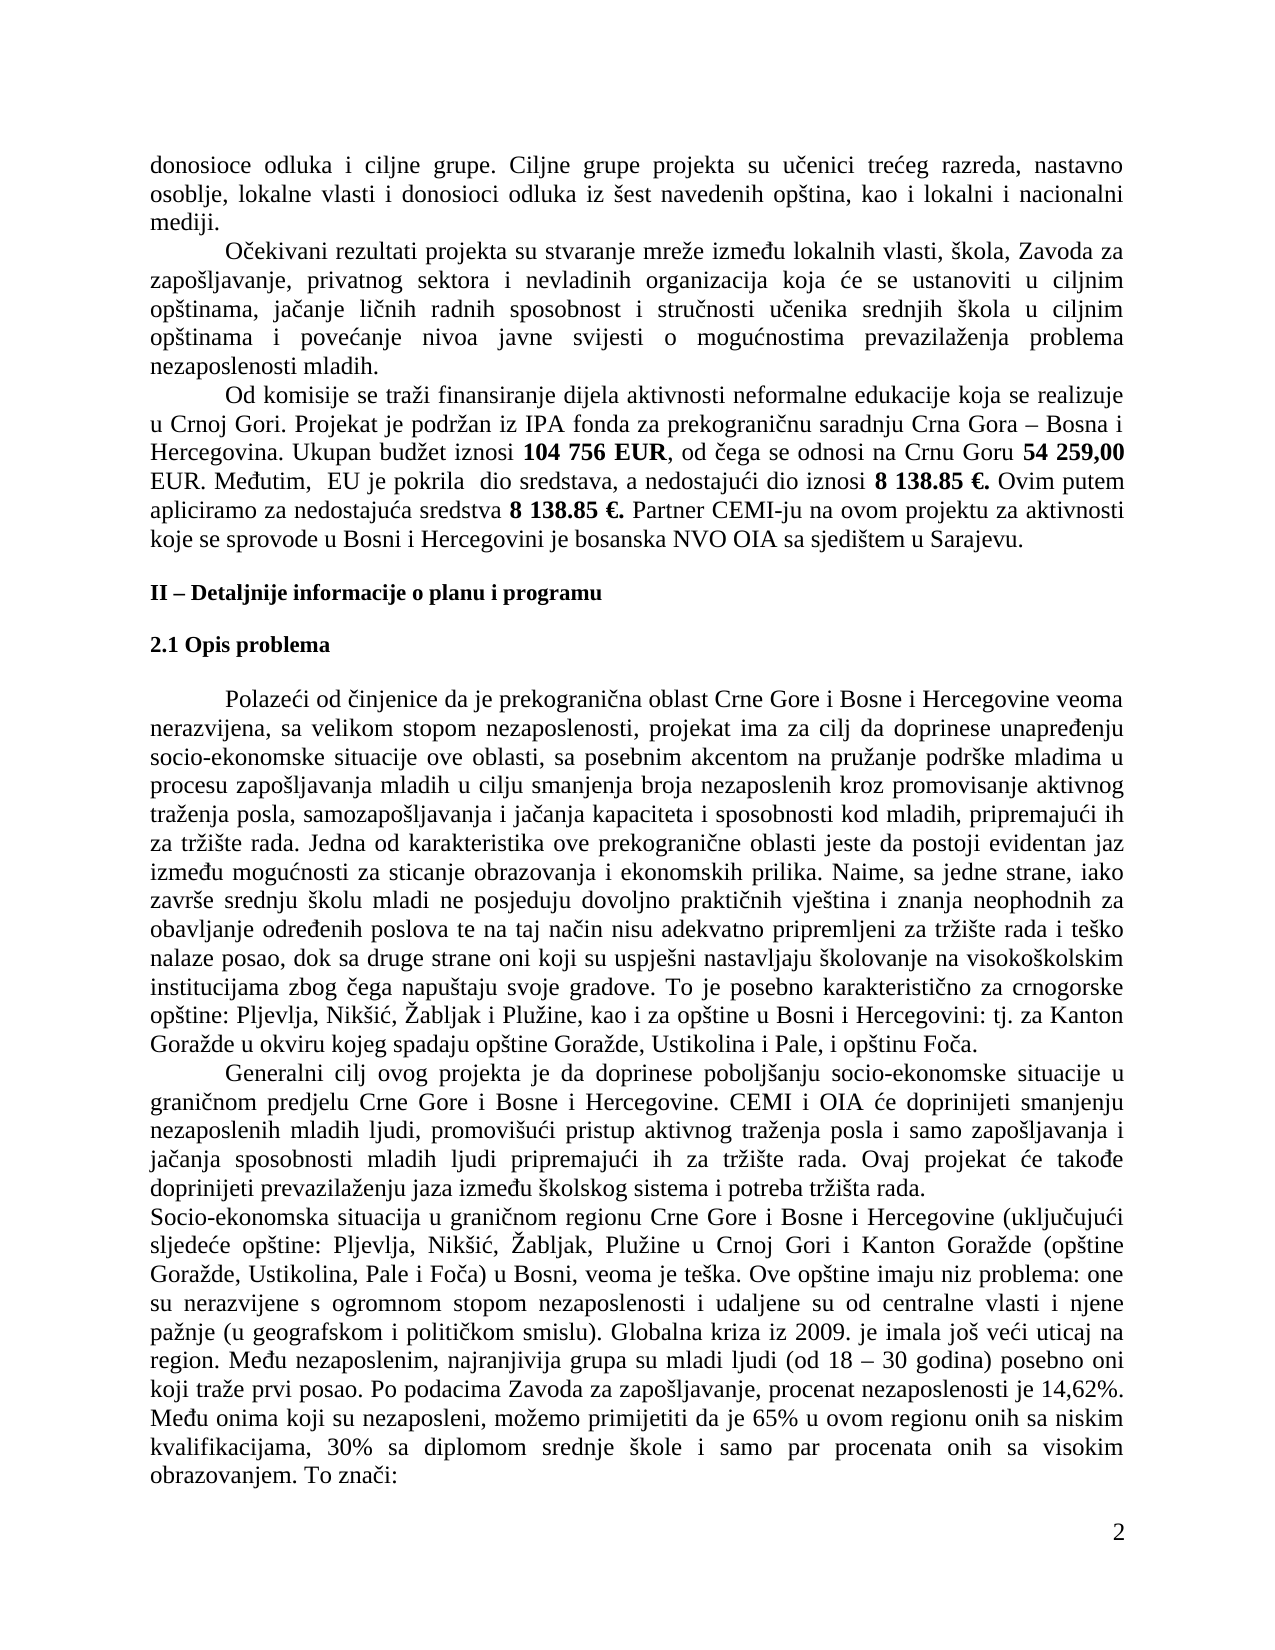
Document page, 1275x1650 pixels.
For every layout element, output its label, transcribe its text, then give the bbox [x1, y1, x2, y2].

text Očekivani rezultati projekta su stvaranje mreže između lokalnih vlasti, škola, Zavoda za zapošljavanje, privatnog sektora i nevladinih organizacija koja će se ustanoviti u ciljnim opštinama, jačanje ličnih radnih sposobnost i stručnosti učenika srednjih škola u ciljnim opštinama i povećanje nivoa javne svijesti o mogućnostima prevazilaženja problema nezaposlenosti mladih. [150, 236, 1125, 380]
text Polazeći od činjenice da je prekogranična oblast Crne Gore i Bosne i Hercegovine veoma nerazvijena, sa velikom stopom nezaposlenosti, projekat ima za cilj da doprinese unapređenju socio-ekonomske situacije ove oblasti, sa posebnim akcentom na pružanje podrške mladima u procesu zapošljavanja mladih u cilju smanjenja broja nezaposlenih kroz promovisanje aktivnog traženja posla, samozapošljavanja i jačanja kapaciteta i sposobnosti kod mladih, pripremajući ih za tržište rada. Jedna od karakteristika ove prekogranične oblasti jeste da postoji evidentan jaz između mogućnosti za sticanje obrazovanja i ekonomskih prilika. Naime, sa jedne strane, iako završe srednju školu mladi ne posjeduju dovoljno praktičnih vještina i znanja neophodnih za obavljanje određenih poslova te na taj način nisu adekvatno pripremljeni za tržište rada i teško nalaze posao, dok sa druge strane oni koji su uspješni nastavljaju školovanje na visokoškolskim institucijama zbog čega napuštaju svoje gradove. To je posebno karakteristično za crnogorske opštine: Pljevlja, Nikšić, Žabljak i Plužine, kao i za opštine u Bosni i Hercegovini: tj. za Kanton Goražde u okviru kojeg spadaju opštine Goražde, Ustikolina i Pale, i opštinu Foča. [150, 684, 1125, 1058]
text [150, 150, 1125, 236]
text Od komisije se traži finansiranje dijela aktivnosti neformalne edukacije koja se realizuje u Crnoj Gori. Projekat je podržan iz IPA fonda za prekograničnu saradnju Crna Gora – Bosna i Hercegovina. Ukupan budžet iznosi 104 756 EUR, od čega se odnosi na Crnu Goru 54 259,00 EUR. Međutim, EU je pokrila dio sredstava, a nedostajući dio iznosi 8 138.85 €. Ovim putem apliciramo za nedostajuća sredstva 8 138.85 €. Partner CEMI-ju na ovom projektu za aktivnosti koje se sprovode u Bosni i Hercegovini je bosanska NVO OIA sa sjedištem u Sarajevu. [150, 380, 1125, 552]
subtitle II – Detaljnije informacije o planu i programu [150, 579, 1125, 605]
text Socio-ekonomska situacija u graničnom regionu Crne Gore i Bosne i Hercegovine (uključujući sljedeće opštine: Pljevlja, Nikšić, Žabljak, Plužine u Crnoj Gori i Kanton Goražde (opštine Goražde, Ustikolina, Pale i Foča) u Bosni, veoma je teška. Ove opštine imaju niz problema: one su nerazvijene s ogromnom stopom nezaposlenosti i udaljene su od centralne vlasti i njene pažnje (u geografskom i političkom smislu). Globalna kriza iz 2009. je imala još veći uticaj na region. Među nezaposlenim, najranjivija grupa su mladi ljudi (od 18 – 30 godina) posebno oni koji traže prvi posao. Po podacima Zavoda za zapošljavanje, procenat nezaposlenosti je 14,62%. Među onima koji su nezaposleni, možemo primijetiti da je 65% u ovom regionu onih sa niskim kvalifikacijama, 30% sa diplomom srednje škole i samo par procenata onih sa visokim obrazovanjem. To znači: [150, 1202, 1125, 1489]
text 2.1 Opis problema [150, 632, 1125, 658]
text Generalni cilj ovog projekta je da doprinese poboljšanju socio-ekonomske situacije u graničnom predjelu Crne Gore i Bosne i Hercegovine. CEMI i OIA će doprinijeti smanjenju nezaposlenih mladih ljudi, promovišući pristup aktivnog traženja posla i samo zapošljavanja i jačanja sposobnosti mladih ljudi pripremajući ih za tržište rada. Ovaj projekat će takođe doprinijeti prevazilaženju jaza između školskog sistema i potreba tržišta rada. [150, 1058, 1125, 1202]
